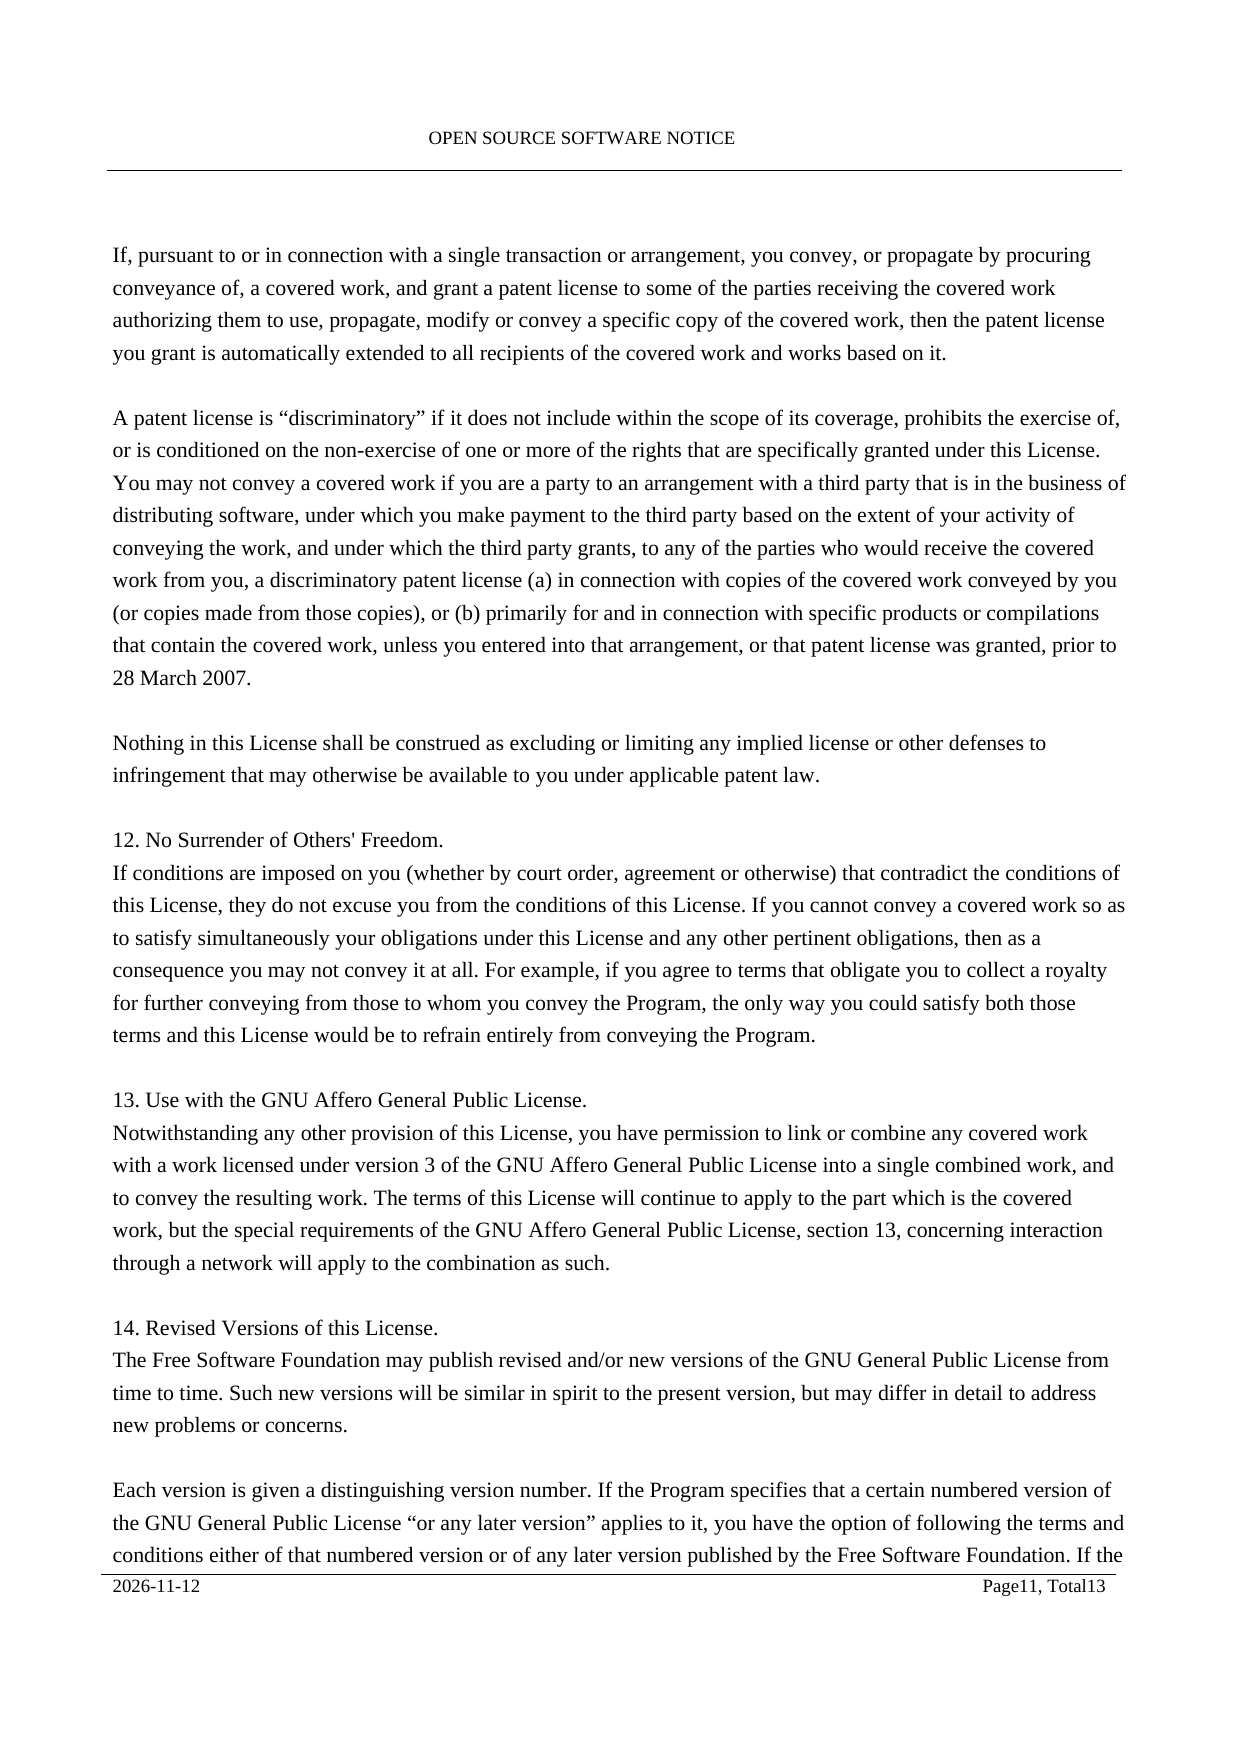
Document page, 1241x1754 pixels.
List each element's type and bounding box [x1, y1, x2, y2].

text [112, 206, 1128, 1571]
